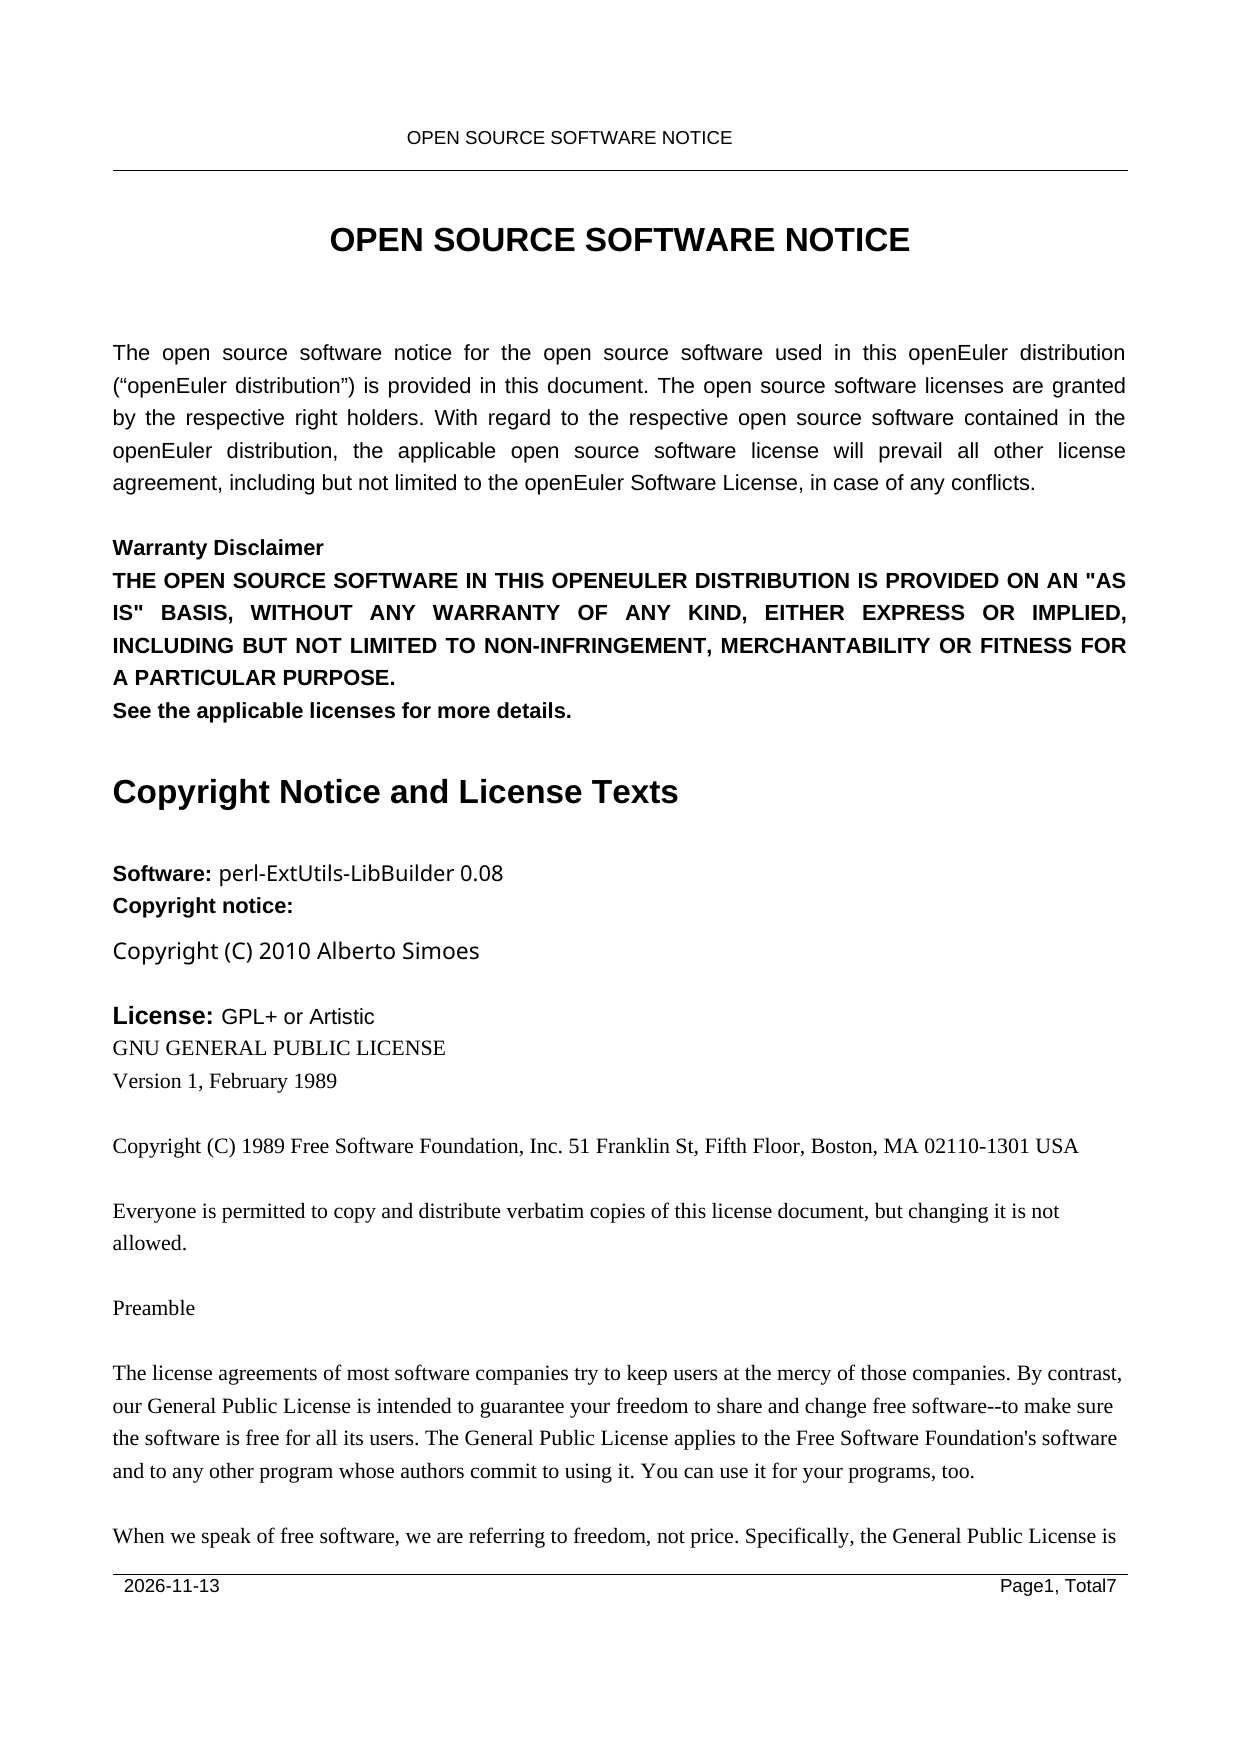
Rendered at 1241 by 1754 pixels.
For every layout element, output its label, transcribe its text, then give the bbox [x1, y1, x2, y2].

text Copyright Notice and License Texts [112, 759, 1128, 824]
text OPEN SOURCE SOFTWARE NOTICE [112, 206, 1128, 271]
text THE OPEN SOURCE SOFTWARE IN THIS OPENEULER DISTRIBUTION IS PROVIDED ON AN "AS IS" BASIS, WITHOUT ANY WARRANTY OF ANY KIND, EITHER EXPRESS OR IMPLIED, INCLUDING BUT NOT LIMITED TO NON-INFRINGEMENT, MERCHANTABILITY OR FITNESS FOR A PARTICULAR PURPOSE. See the applicable licenses for more details. [112, 564, 1128, 726]
text Copyright notice: [112, 889, 1128, 921]
text Warranty Disclaimer [112, 531, 1128, 564]
text License: GPL+ or Artistic [112, 999, 1128, 1031]
text The open source software notice for the open source software used in this openEuler distribution (“openEuler distribution”) is provided in this document. The open source software licenses are granted by the respective right holders. With regard to the respective open source software contained in the openEuler distribution, the applicable open source software license will prevail all other license agreement, including but not limited to the openEuler Software License, in case of any conflicts. [112, 336, 1128, 499]
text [112, 1031, 1128, 1551]
title Software: perl-ExtUtils-LibBuilder 0.08 [112, 856, 1128, 889]
text Copyright (C) 2010 Alberto Simoes [112, 934, 1128, 999]
